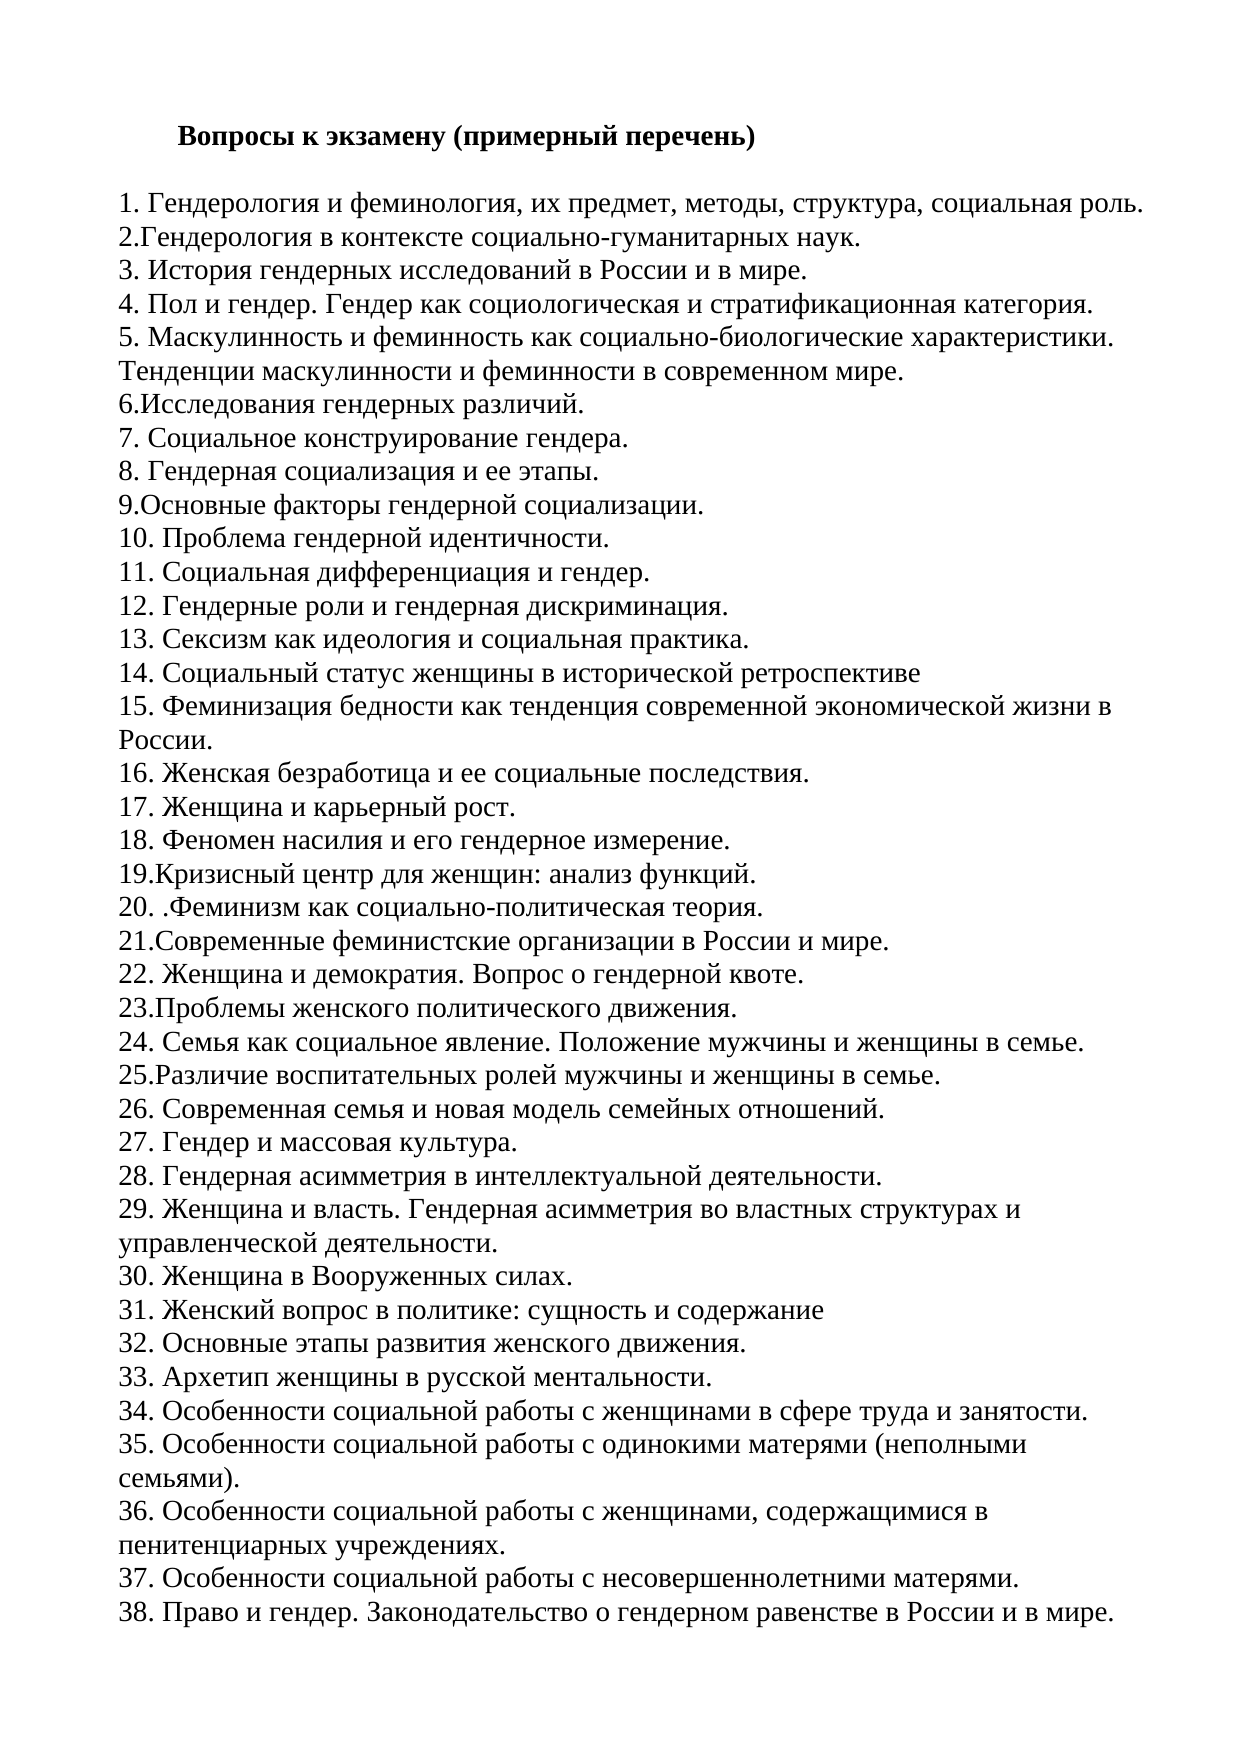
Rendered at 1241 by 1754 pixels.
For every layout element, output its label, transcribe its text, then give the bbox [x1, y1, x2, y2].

text 25.Различие воспитательных ролей мужчины и женщины в семье. [118, 1057, 1152, 1091]
text 34. Особенности социальной работы с женщинами в сфере труда и занятости. [118, 1393, 1152, 1426]
text 21.Современные феминистские организации в России и мире. [118, 923, 1152, 957]
text 18. Феномен насилия и его гендерное измерение. [118, 822, 1152, 856]
text 17. Женщина и карьерный рост. [118, 789, 1152, 822]
text 20. .Феминизм как социально-политическая теория. [118, 889, 1152, 923]
text 10. Проблема гендерной идентичности. [118, 521, 1152, 554]
text 22. Женщина и демократия. Вопрос о гендерной квоте. [118, 957, 1152, 990]
text 15. Феминизация бедности как тенденция современной экономической жизни в России. [118, 688, 1152, 755]
text 32. Основные этапы развития женского движения. [118, 1326, 1152, 1359]
text 6.Исследования гендерных различий. [118, 386, 1152, 420]
text 30. Женщина в Вооруженных силах. [118, 1258, 1152, 1292]
text 4. Пол и гендер. Гендер как социологическая и стратификационная категория. [118, 286, 1152, 319]
text 37. Особенности социальной работы с несовершеннолетними матерями. [118, 1560, 1152, 1594]
text 8. Гендерная социализация и ее этапы. [118, 453, 1152, 487]
text 16. Женская безработица и ее социальные последствия. [118, 755, 1152, 789]
text 36. Особенности социальной работы с женщинами, содержащимися в пенитенциарных учреждениях. [118, 1493, 1152, 1560]
text 23.Проблемы женского политического движения. [118, 990, 1152, 1024]
text 19.Кризисный центр для женщин: анализ функций. [118, 856, 1152, 889]
text 5. Маскулинность и феминность как социально-биологические характеристики. Тенденции маскулинности и феминности в современном мире. [118, 319, 1152, 386]
text 29. Женщина и власть. Гендерная асимметрия во властных структурах и управленческой деятельности. [118, 1191, 1152, 1258]
text 3. История гендерных исследований в России и в мире. [118, 252, 1152, 286]
text 7. Социальное конструирование гендера. [118, 420, 1152, 453]
text 35. Особенности социальной работы с одинокими матерями (неполными семьями). [118, 1426, 1152, 1493]
text 31. Женский вопрос в политике: сущность и содержание [118, 1292, 1152, 1326]
text Вопросы к экзамену (примерный перечень) [118, 118, 1152, 152]
text 1. Гендерология и феминология, их предмет, методы, структура, социальная роль. 2.Гендерология в контексте социально-гуманитарных наук. [118, 185, 1152, 252]
text 13. Сексизм как идеология и социальная практика. [118, 621, 1152, 655]
text 38. Право и гендер. Законодательство о гендерном равенстве в России и в мире. [118, 1594, 1152, 1627]
text 11. Социальная дифференциация и гендер. [118, 554, 1152, 588]
text 9.Основные факторы гендерной социализации. [118, 487, 1152, 521]
text 24. Семья как социальное явление. Положение мужчины и женщины в семье. [118, 1024, 1152, 1057]
text 27. Гендер и массовая культура. [118, 1124, 1152, 1158]
text 14. Социальный статус женщины в исторической ретроспективе [118, 655, 1152, 688]
text 33. Архетип женщины в русской ментальности. [118, 1359, 1152, 1393]
text 26. Современная семья и новая модель семейных отношений. [118, 1091, 1152, 1124]
text 12. Гендерные роли и гендерная дискриминация. [118, 588, 1152, 621]
text 28. Гендерная асимметрия в интеллектуальной деятельности. [118, 1158, 1152, 1191]
